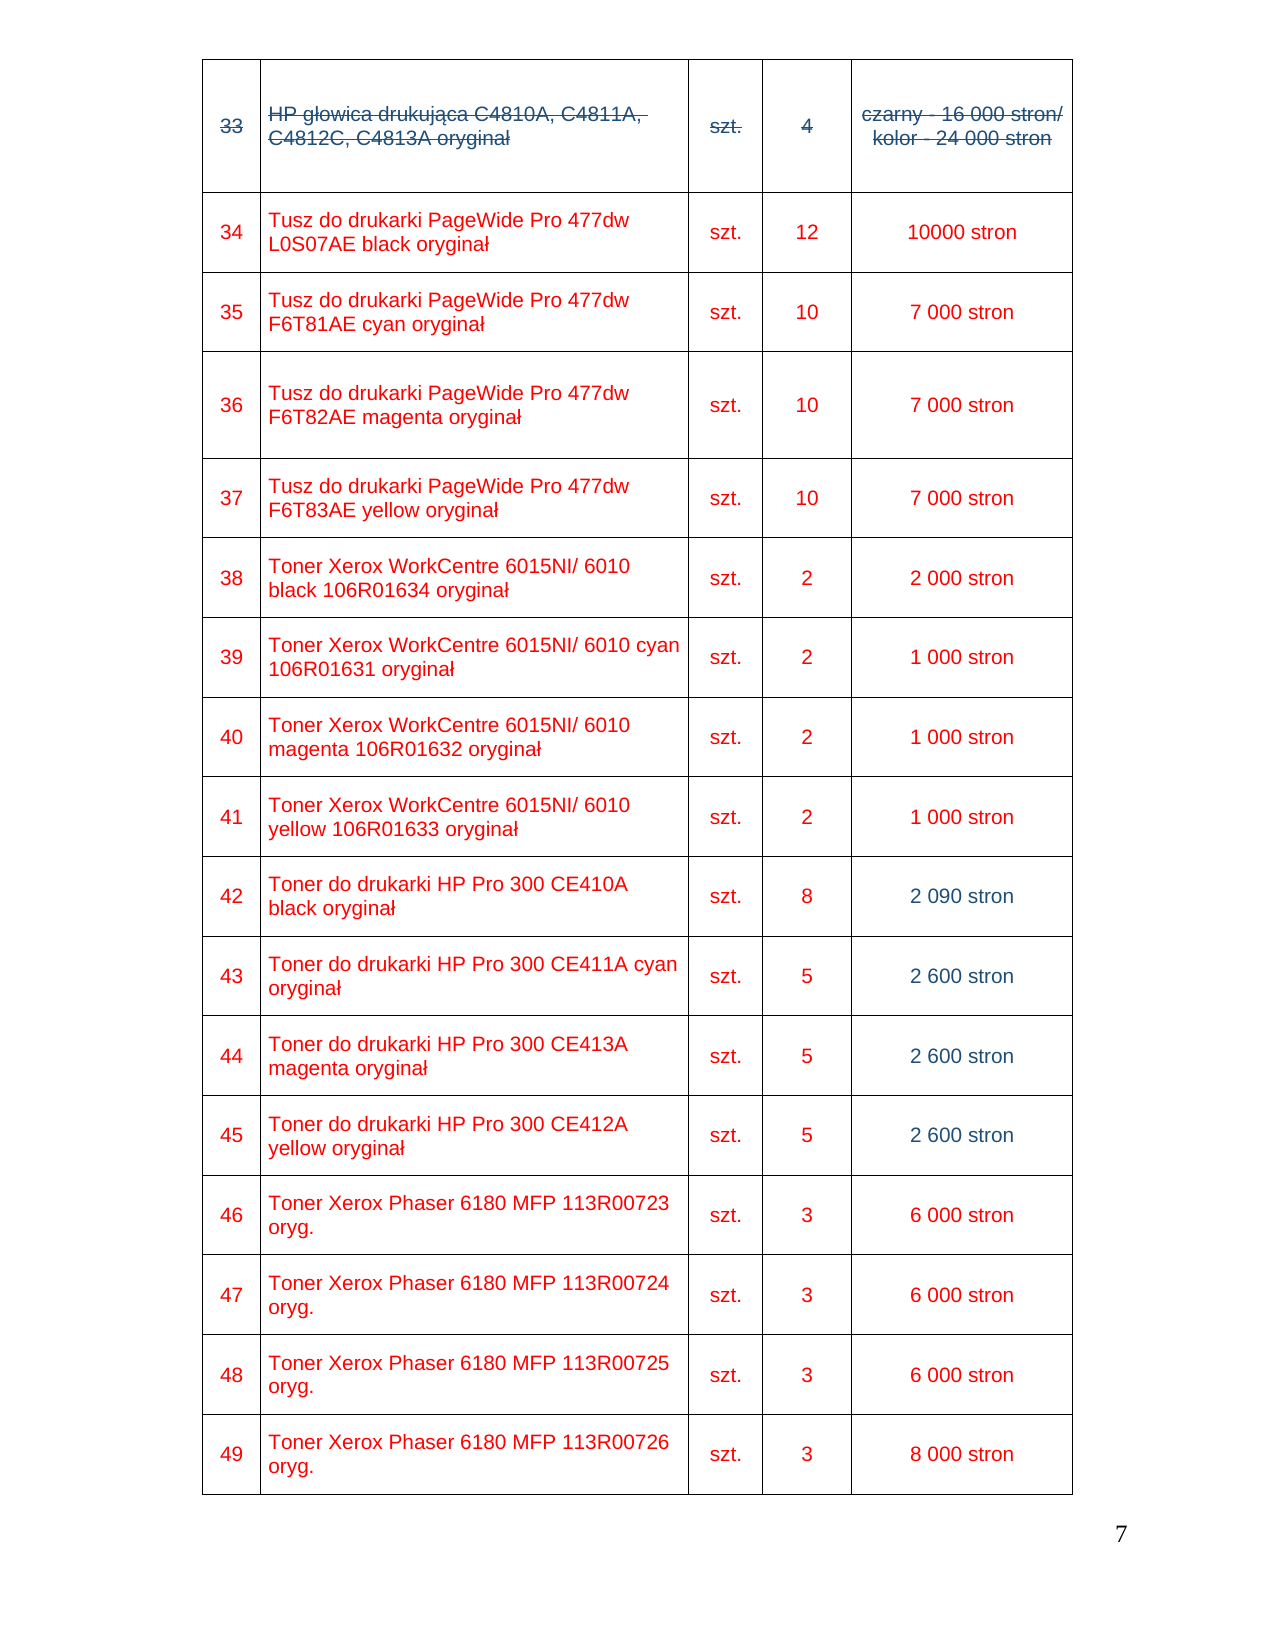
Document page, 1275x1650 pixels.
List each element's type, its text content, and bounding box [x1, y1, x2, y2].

table_cell 47 [203, 1255, 260, 1334]
table_cell 10 [763, 459, 851, 537]
table_cell 5 [763, 937, 851, 1015]
table_cell Tusz do drukarki PageWide Pro 477dw F6T82AE magenta oryginał [261, 352, 688, 457]
table_cell 1 000 stron [852, 698, 1072, 776]
table_cell 40 [203, 698, 260, 776]
table_cell 44 [203, 1016, 260, 1095]
table_cell 1 000 stron [852, 618, 1072, 697]
table_cell 43 [203, 937, 260, 1015]
table_cell Toner Xerox Phaser 6180 MFP 113R00725 oryg. [261, 1335, 688, 1414]
table_cell 34 [203, 193, 260, 272]
table_cell Toner Xerox WorkCentre 6015NI/ 6010 yellow 106R01633 oryginał [261, 777, 688, 856]
table_cell Toner Xerox Phaser 6180 MFP 113R00724 oryg. [261, 1255, 688, 1334]
table_cell szt. [689, 60, 762, 192]
table_cell Toner Xerox WorkCentre 6015NI/ 6010 black 106R01634 oryginał [261, 538, 688, 617]
table_cell 7 000 stron [852, 459, 1072, 537]
table_cell 3 [763, 1176, 851, 1254]
table_cell Toner Xerox WorkCentre 6015NI/ 6010 cyan 106R01631 oryginał [261, 618, 688, 697]
table_cell Toner do drukarki HP Pro 300 CE412A yellow oryginał [261, 1096, 688, 1175]
table_cell 35 [203, 273, 260, 351]
table_cell 48 [203, 1335, 260, 1414]
table_cell 1 000 stron [852, 777, 1072, 856]
table_cell 3 [763, 1255, 851, 1334]
table_cell 8 [763, 857, 851, 936]
table_cell 7 000 stron [852, 352, 1072, 457]
table_cell szt. [689, 193, 762, 272]
table_cell 7 000 stron [852, 273, 1072, 351]
table_cell Toner Xerox Phaser 6180 MFP 113R00726 oryg. [261, 1415, 688, 1493]
table_cell Toner Xerox WorkCentre 6015NI/ 6010 magenta 106R01632 oryginał [261, 698, 688, 776]
table_cell 2 [763, 618, 851, 697]
table_cell szt. [689, 1096, 762, 1175]
table_cell szt. [689, 618, 762, 697]
table_cell 3 [763, 1415, 851, 1493]
table_cell szt. [689, 777, 762, 856]
table_cell 8 000 stron [852, 1415, 1072, 1493]
table_cell 5 [763, 1096, 851, 1175]
table_cell 49 [203, 1415, 260, 1493]
table_cell 2 000 stron [852, 538, 1072, 617]
table_cell 2 600 stron [852, 1096, 1072, 1175]
table_cell Toner do drukarki HP Pro 300 CE411A cyan oryginał [261, 937, 688, 1015]
table_cell szt. [689, 1016, 762, 1095]
table_cell 38 [203, 538, 260, 617]
table_cell czarny - 16 000 stron/ kolor - 24 000 stron [852, 60, 1072, 192]
table_cell HP głowica drukująca C4810A, C4811A, C4812C, C4813A oryginał [261, 60, 688, 192]
table_cell 10000 stron [852, 193, 1072, 272]
table_cell Tusz do drukarki PageWide Pro 477dw F6T81AE cyan oryginał [261, 273, 688, 351]
table_cell 12 [763, 193, 851, 272]
table_cell szt. [689, 1255, 762, 1334]
table_cell szt. [689, 459, 762, 537]
table_cell szt. [689, 857, 762, 936]
table_cell 46 [203, 1176, 260, 1254]
table_cell szt. [689, 1415, 762, 1493]
table_cell szt. [689, 937, 762, 1015]
table_cell szt. [689, 698, 762, 776]
table_cell 33 [203, 60, 260, 192]
table_cell 42 [203, 857, 260, 936]
table_cell 4 [763, 60, 851, 192]
table_cell 36 [203, 352, 260, 457]
table_cell 2 600 stron [852, 1016, 1072, 1095]
table_cell szt. [689, 273, 762, 351]
table_cell szt. [689, 1176, 762, 1254]
table_cell 41 [203, 777, 260, 856]
table_cell 2 [763, 698, 851, 776]
table_cell 6 000 stron [852, 1176, 1072, 1254]
table_cell 37 [203, 459, 260, 537]
table_cell Toner Xerox Phaser 6180 MFP 113R00723 oryg. [261, 1176, 688, 1254]
table_cell 39 [203, 618, 260, 697]
table_cell Toner do drukarki HP Pro 300 CE413A magenta oryginał [261, 1016, 688, 1095]
table_cell 6 000 stron [852, 1255, 1072, 1334]
table_cell 2 090 stron [852, 857, 1072, 936]
table_cell 3 [763, 1335, 851, 1414]
table_cell szt. [689, 1335, 762, 1414]
table_cell Tusz do drukarki PageWide Pro 477dw F6T83AE yellow oryginał [261, 459, 688, 537]
table_cell Toner do drukarki HP Pro 300 CE410A black oryginał [261, 857, 688, 936]
table_cell 2 [763, 777, 851, 856]
table_cell 2 [763, 538, 851, 617]
table_cell 2 600 stron [852, 937, 1072, 1015]
table_cell 6 000 stron [852, 1335, 1072, 1414]
table_cell 10 [763, 273, 851, 351]
table_cell 10 [763, 352, 851, 457]
table_cell Tusz do drukarki PageWide Pro 477dw L0S07AE black oryginał [261, 193, 688, 272]
table_cell 45 [203, 1096, 260, 1175]
table_cell szt. [689, 352, 762, 457]
table_cell szt. [689, 538, 762, 617]
table_cell 5 [763, 1016, 851, 1095]
